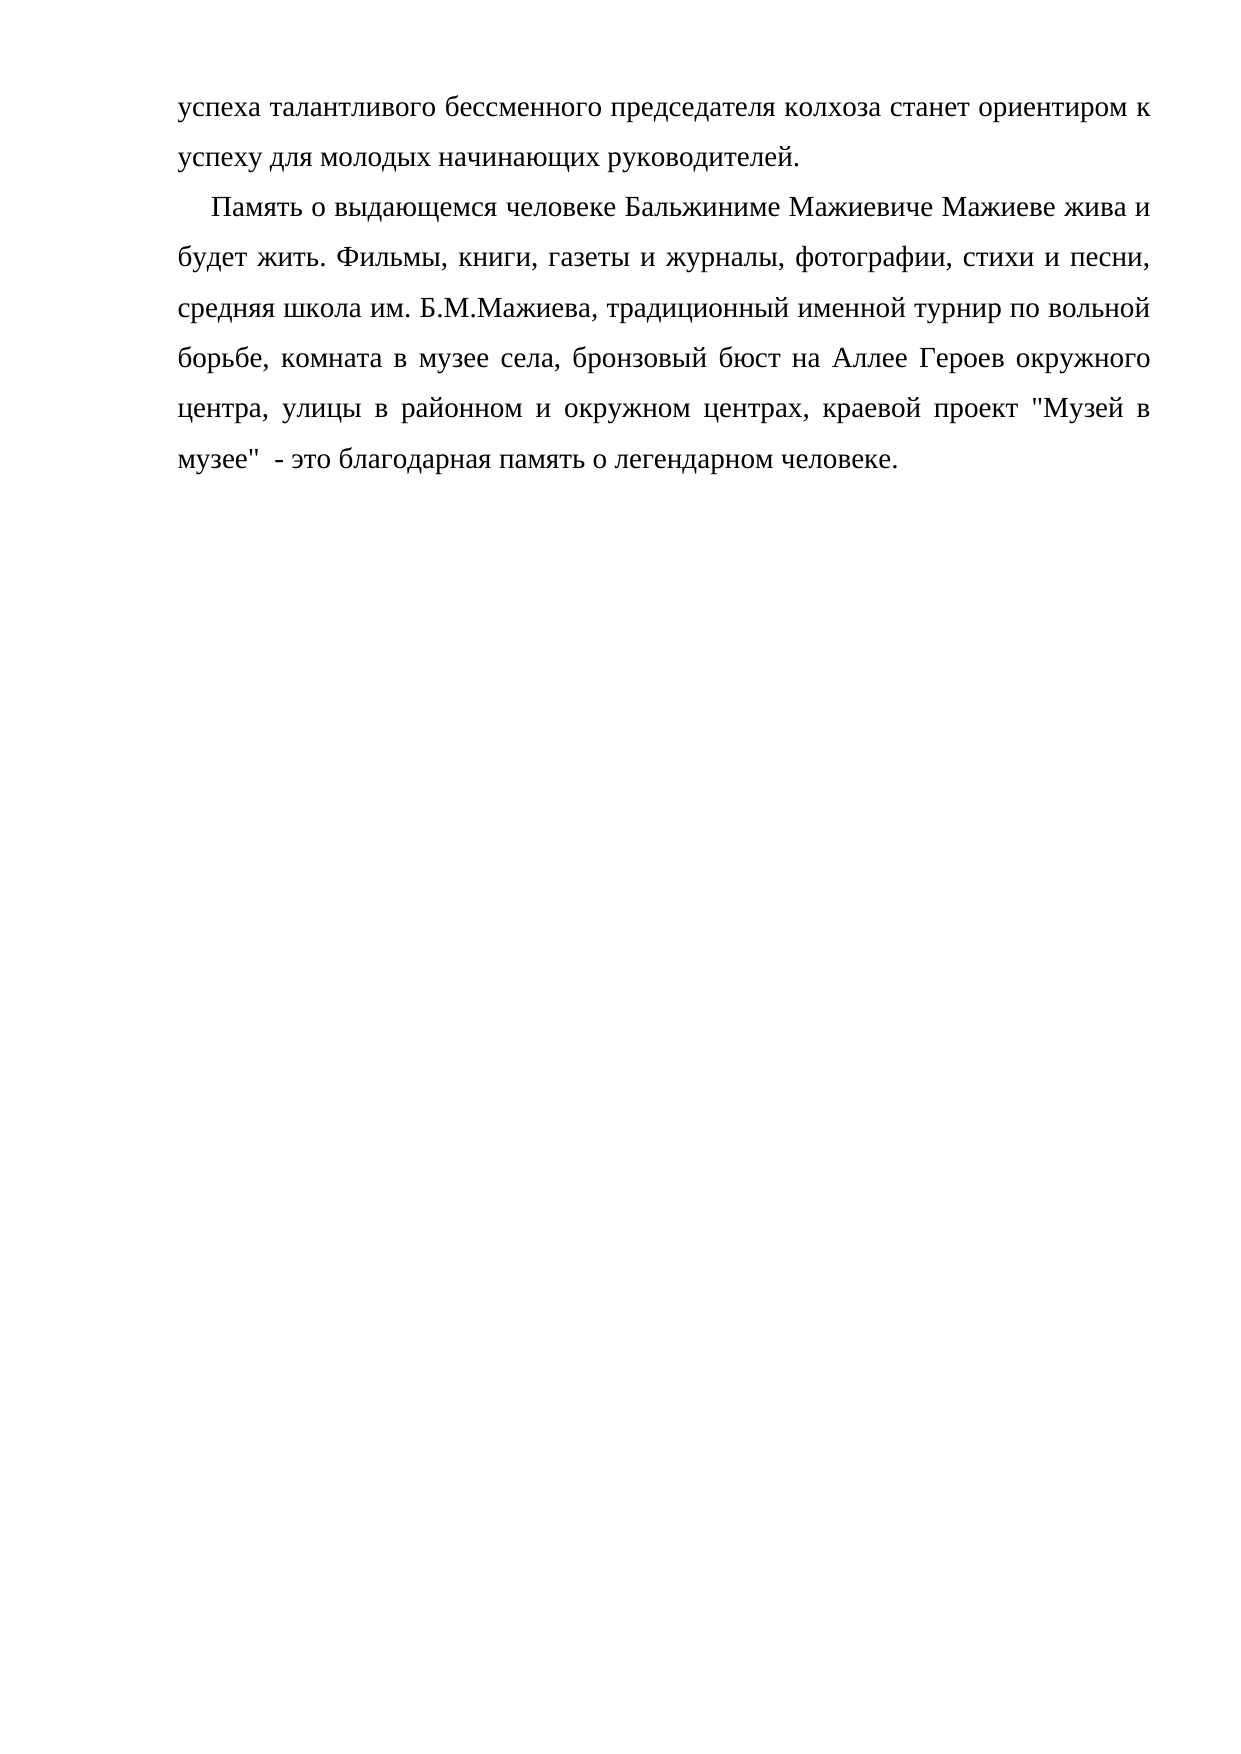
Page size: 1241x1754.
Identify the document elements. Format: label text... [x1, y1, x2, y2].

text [177, 89, 1152, 172]
text Память о выдающемся человеке Бальжиниме Мажиевиче Мажиеве жива и будет жить. Фильмы, книги, газеты и журналы, фотографии, стихи и песни, средняя школа им. Б.М.Мажиева, традиционный именной турнир по вольной борьбе, комната в музее села, бронзовый бюст на Аллее Героев окружного центра, улицы в районном и окружном центрах, краевой проект "Музей в музее" - это благодарная память о легендарном человеке. [177, 189, 1152, 474]
